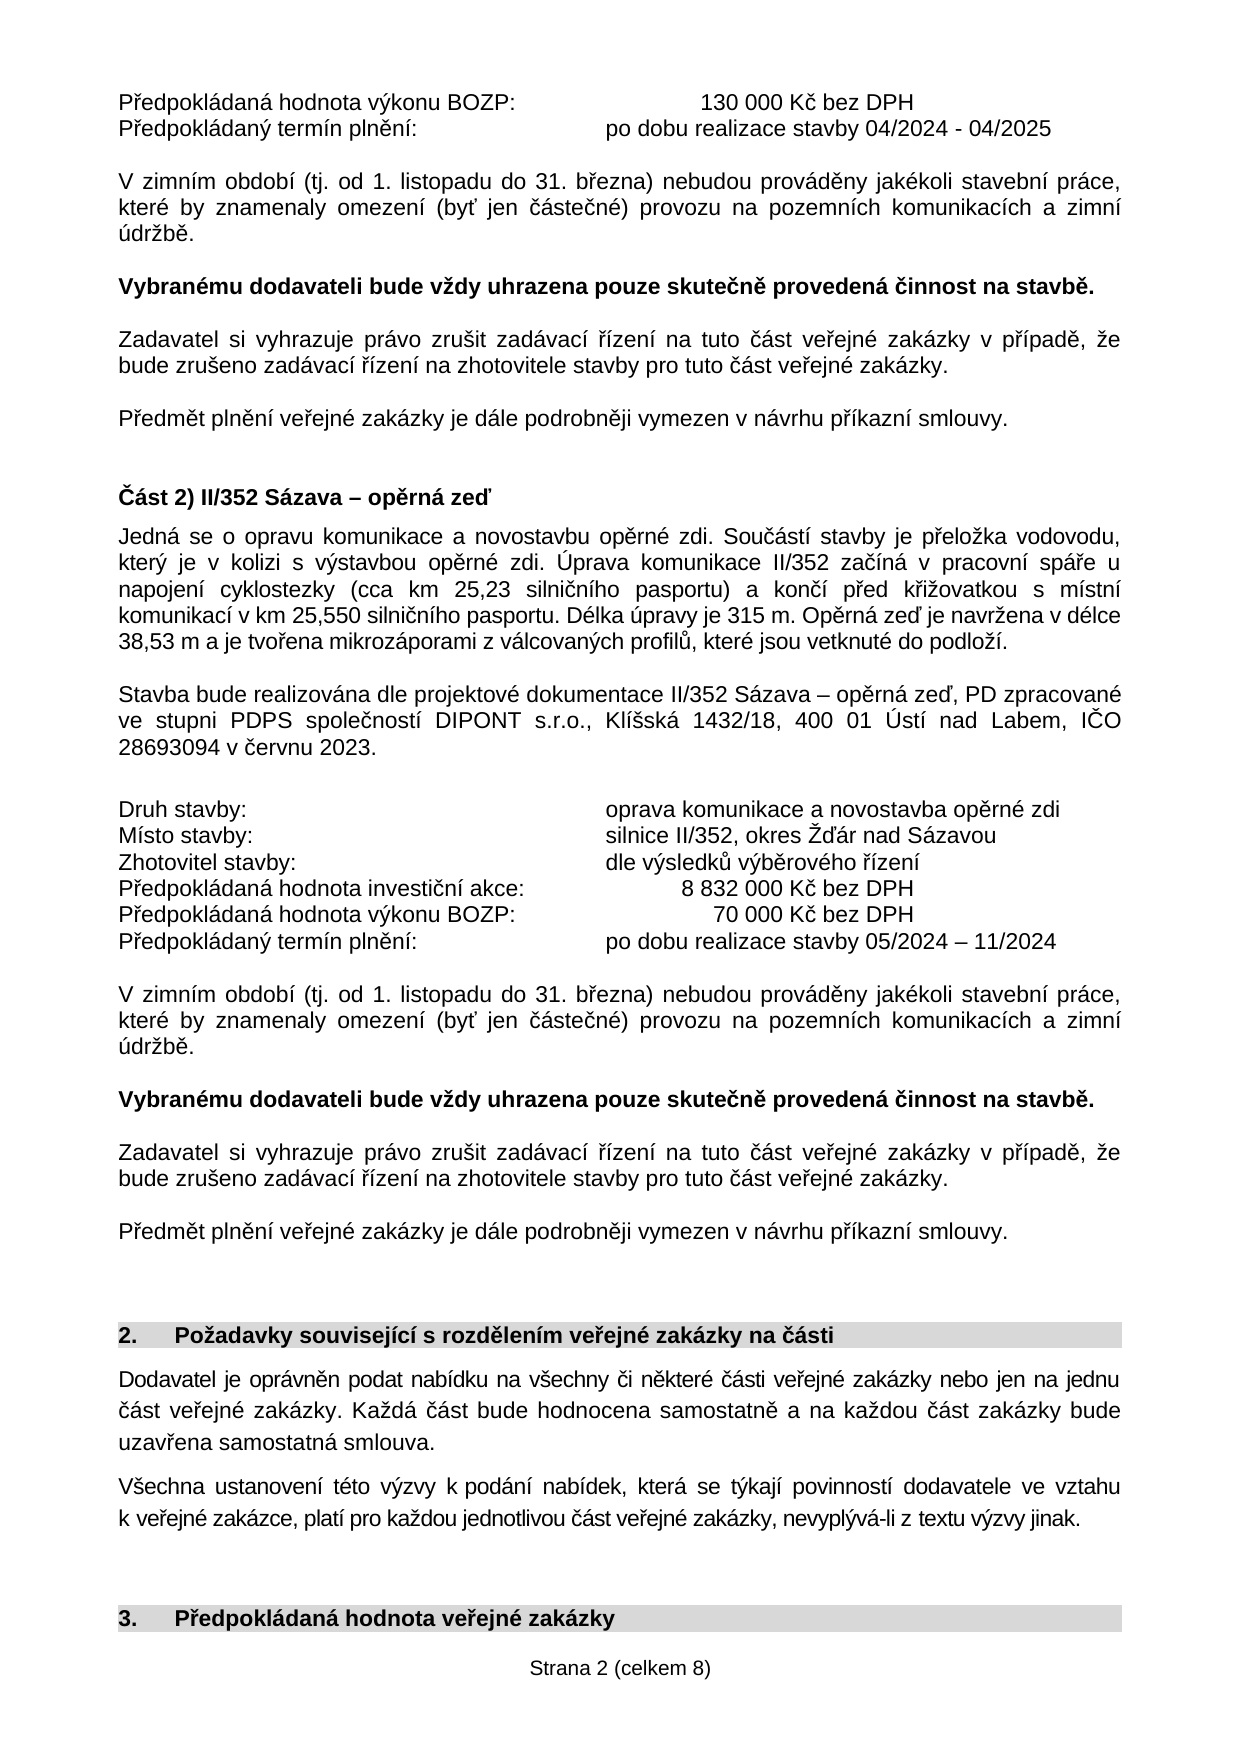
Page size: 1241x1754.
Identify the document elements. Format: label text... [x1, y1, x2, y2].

text Předpokládaný termín plnění: po dobu realizace stavby 04/2024 - 04/2025 [118, 115, 1122, 141]
text Druh stavby: oprava komunikace a novostavba opěrné zdi [118, 796, 1122, 822]
text V zimním období (tj. od 1. listopadu do 31. března) nebudou prováděny jakékoli stavební práce, které by znamenaly omezení (byť jen částečné) provozu na pozemních komunikacích a zimní údržbě. [118, 981, 1122, 1059]
text Zadavatel si vyhrazuje právo zrušit zadávací řízení na tuto část veřejné zakázky v případě, že bude zrušeno zadávací řízení na zhotovitele stavby pro tuto část veřejné zakázky. [118, 1139, 1122, 1191]
title Požadavky související s rozdělením veřejné zakázky na části [118, 1322, 1122, 1348]
text Předpokládaná hodnota výkonu BOZP: 130 000 Kč bez DPH [118, 89, 1122, 115]
title Dodavatel je oprávněn podat nabídku na všechny či některé části veřejné zakázky nebo jen na jednu část veřejné zakázky. Každá část bude hodnocena samostatně a na každou část zakázky bude uzavřena samostatná smlouva. [118, 1366, 1122, 1455]
text Stavba bude realizována dle projektové dokumentace II/352 Sázava – opěrná zeď, PD zpracované ve stupni PDPS společností DIPONT s.r.o., Klíšská 1432/18, 400 01 Ústí nad Labem, IČO 28693094 v červnu 2023. [118, 681, 1122, 760]
text Předpokládaná hodnota výkonu BOZP: 70 000 Kč bez DPH [118, 901, 1122, 928]
text Předmět plnění veřejné zakázky je dále podrobněji vymezen v návrhu příkazní smlouvy. [118, 1218, 1122, 1244]
text Místo stavby: silnice II/352, okres Žďár nad Sázavou [118, 822, 1122, 849]
title Všechna ustanovení této výzvy k podání nabídek, která se týkají povinností dodavatele ve vztahu k veřejné zakázce, platí pro každou jednotlivou část veřejné zakázky, nevyplývá-li z textu výzvy jinak. [118, 1473, 1122, 1531]
text Předpokládaný termín plnění: po dobu realizace stavby 05/2024 – 11/2024 [118, 928, 1122, 954]
text Zhotovitel stavby: dle výsledků výběrového řízení [118, 849, 1122, 875]
text Vybranému dodavateli bude vždy uhrazena pouze skutečně provedená činnost na stavbě. [118, 273, 1122, 299]
text Jedná se o opravu komunikace a novostavbu opěrné zdi. Součástí stavby je přeložka vodovodu, který je v kolizi s výstavbou opěrné zdi. Úprava komunikace II/352 začíná v pracovní spáře u napojení cyklostezky (cca km 25,23 silničního pasportu) a končí před křižovatkou s místní komunikací v km 25,550 silničního pasportu. Délka úpravy je 315 m. Opěrná zeď je navržena v délce 38,53 m a je tvořena mikrozáporami z válcovaných profilů, které jsou vetknuté do podloží. [118, 523, 1122, 654]
text Předmět plnění veřejné zakázky je dále podrobněji vymezen v návrhu příkazní smlouvy. [118, 405, 1122, 431]
text Předpokládaná hodnota investiční akce: 8 832 000 Kč bez DPH [118, 875, 1122, 901]
text Vybranému dodavateli bude vždy uhrazena pouze skutečně provedená činnost na stavbě. [118, 1086, 1122, 1112]
text Zadavatel si vyhrazuje právo zrušit zadávací řízení na tuto část veřejné zakázky v případě, že bude zrušeno zadávací řízení na zhotovitele stavby pro tuto část veřejné zakázky. [118, 326, 1122, 378]
text Část 2) II/352 Sázava – opěrná zeď [118, 484, 1122, 510]
title Předpokládaná hodnota veřejné zakázky [118, 1605, 1122, 1632]
text V zimním období (tj. od 1. listopadu do 31. března) nebudou prováděny jakékoli stavební práce, které by znamenaly omezení (byť jen částečné) provozu na pozemních komunikacích a zimní údržbě. [118, 168, 1122, 247]
